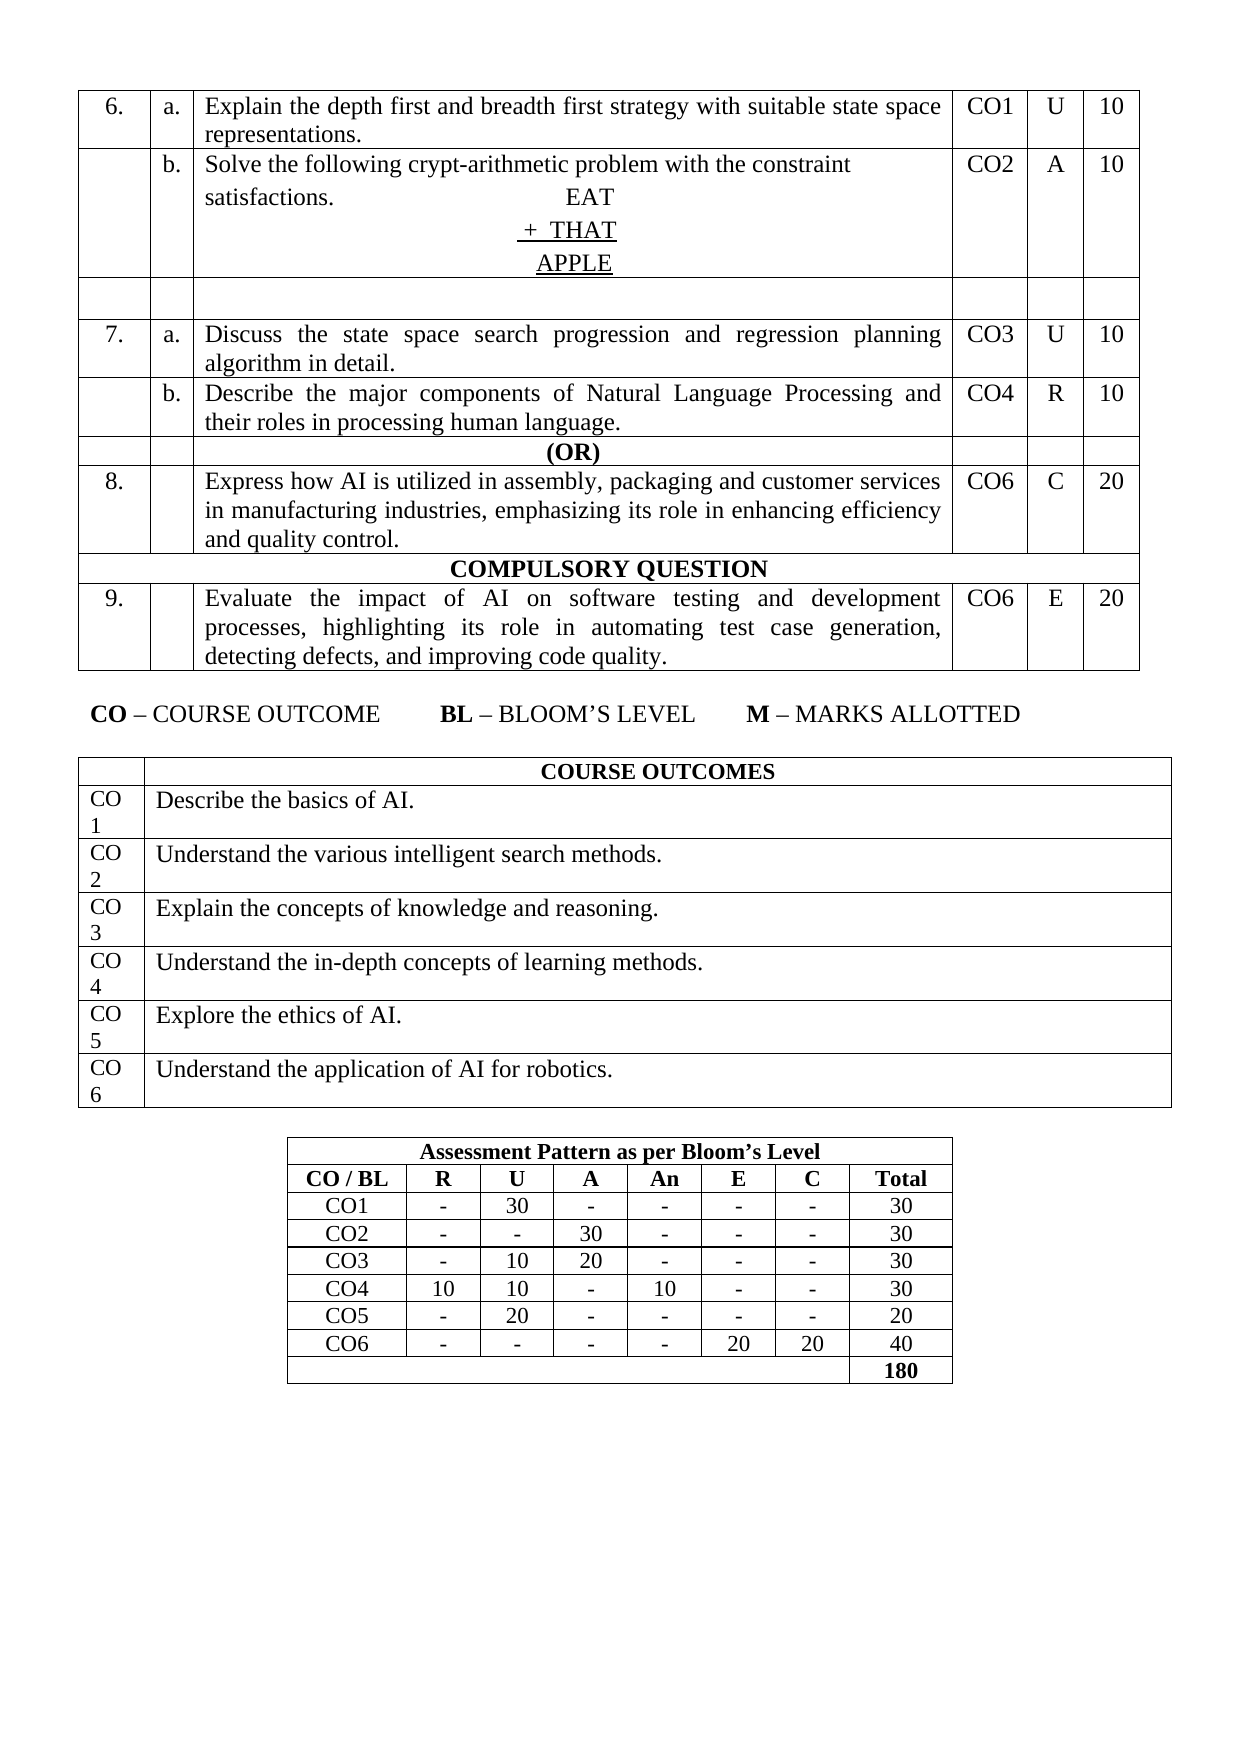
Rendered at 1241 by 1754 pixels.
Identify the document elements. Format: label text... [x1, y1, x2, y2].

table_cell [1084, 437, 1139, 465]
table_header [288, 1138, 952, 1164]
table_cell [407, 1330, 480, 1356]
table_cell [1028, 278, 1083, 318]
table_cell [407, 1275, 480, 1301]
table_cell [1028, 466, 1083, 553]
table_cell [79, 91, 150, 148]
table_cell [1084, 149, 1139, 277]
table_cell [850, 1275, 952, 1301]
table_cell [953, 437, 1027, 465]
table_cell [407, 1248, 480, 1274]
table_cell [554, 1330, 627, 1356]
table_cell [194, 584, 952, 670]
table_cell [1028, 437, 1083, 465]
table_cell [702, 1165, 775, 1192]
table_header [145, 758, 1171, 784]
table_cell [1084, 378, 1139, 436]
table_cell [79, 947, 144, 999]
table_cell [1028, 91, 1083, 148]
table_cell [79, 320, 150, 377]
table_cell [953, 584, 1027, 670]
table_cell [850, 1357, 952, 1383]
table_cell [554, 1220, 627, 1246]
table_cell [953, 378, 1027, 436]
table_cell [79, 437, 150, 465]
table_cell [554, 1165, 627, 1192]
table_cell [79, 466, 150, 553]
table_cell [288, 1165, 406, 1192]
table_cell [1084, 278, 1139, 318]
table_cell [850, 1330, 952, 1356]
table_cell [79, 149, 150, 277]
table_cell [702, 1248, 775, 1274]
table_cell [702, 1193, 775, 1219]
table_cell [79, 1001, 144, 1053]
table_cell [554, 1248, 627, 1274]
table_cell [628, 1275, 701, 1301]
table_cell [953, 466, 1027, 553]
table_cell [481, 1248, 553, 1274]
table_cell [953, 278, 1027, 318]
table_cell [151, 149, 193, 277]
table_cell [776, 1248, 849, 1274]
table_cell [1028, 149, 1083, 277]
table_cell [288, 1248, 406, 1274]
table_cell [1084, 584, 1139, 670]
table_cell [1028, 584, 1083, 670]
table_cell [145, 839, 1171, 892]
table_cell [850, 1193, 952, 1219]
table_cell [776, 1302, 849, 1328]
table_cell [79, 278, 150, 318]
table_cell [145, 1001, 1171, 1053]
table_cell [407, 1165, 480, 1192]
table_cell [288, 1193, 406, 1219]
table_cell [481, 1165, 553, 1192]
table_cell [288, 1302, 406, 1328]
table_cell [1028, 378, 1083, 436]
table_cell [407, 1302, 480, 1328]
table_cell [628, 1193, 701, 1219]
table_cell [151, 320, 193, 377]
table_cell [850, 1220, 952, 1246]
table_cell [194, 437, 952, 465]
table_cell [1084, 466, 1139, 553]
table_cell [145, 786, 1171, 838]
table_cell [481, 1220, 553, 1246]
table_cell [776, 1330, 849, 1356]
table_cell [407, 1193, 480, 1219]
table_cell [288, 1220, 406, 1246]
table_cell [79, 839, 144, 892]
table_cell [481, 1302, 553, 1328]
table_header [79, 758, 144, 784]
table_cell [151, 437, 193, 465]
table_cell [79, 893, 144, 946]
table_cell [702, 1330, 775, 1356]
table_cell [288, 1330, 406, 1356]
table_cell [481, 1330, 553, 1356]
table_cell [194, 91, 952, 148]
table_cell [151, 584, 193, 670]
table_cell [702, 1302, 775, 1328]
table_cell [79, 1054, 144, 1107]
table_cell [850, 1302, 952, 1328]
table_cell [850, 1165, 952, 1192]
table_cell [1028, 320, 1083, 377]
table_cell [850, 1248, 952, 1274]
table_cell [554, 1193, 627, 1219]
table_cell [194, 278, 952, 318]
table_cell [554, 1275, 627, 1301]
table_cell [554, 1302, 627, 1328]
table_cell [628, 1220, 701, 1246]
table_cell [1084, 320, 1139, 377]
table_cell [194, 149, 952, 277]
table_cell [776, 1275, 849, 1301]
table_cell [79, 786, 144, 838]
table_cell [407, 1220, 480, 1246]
text CO – COURSE OUTCOME BL – BLOOM’S LEVEL M – MARKS ALLOTTED [90, 699, 1150, 728]
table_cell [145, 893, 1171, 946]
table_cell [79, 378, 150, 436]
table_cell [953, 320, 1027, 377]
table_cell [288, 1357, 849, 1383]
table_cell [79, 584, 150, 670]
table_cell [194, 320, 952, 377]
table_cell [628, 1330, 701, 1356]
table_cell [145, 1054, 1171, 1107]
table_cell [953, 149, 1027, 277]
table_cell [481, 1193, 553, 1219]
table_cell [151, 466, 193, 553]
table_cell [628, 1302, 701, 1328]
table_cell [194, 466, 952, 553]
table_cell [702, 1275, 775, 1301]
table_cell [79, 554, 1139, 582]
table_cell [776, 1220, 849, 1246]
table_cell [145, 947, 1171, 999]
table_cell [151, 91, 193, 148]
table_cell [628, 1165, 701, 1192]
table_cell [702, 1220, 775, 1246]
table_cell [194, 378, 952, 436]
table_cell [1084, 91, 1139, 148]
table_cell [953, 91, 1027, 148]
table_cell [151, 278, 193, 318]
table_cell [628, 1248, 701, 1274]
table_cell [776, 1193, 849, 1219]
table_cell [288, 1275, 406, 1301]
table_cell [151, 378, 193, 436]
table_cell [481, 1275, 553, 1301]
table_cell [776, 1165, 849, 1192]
